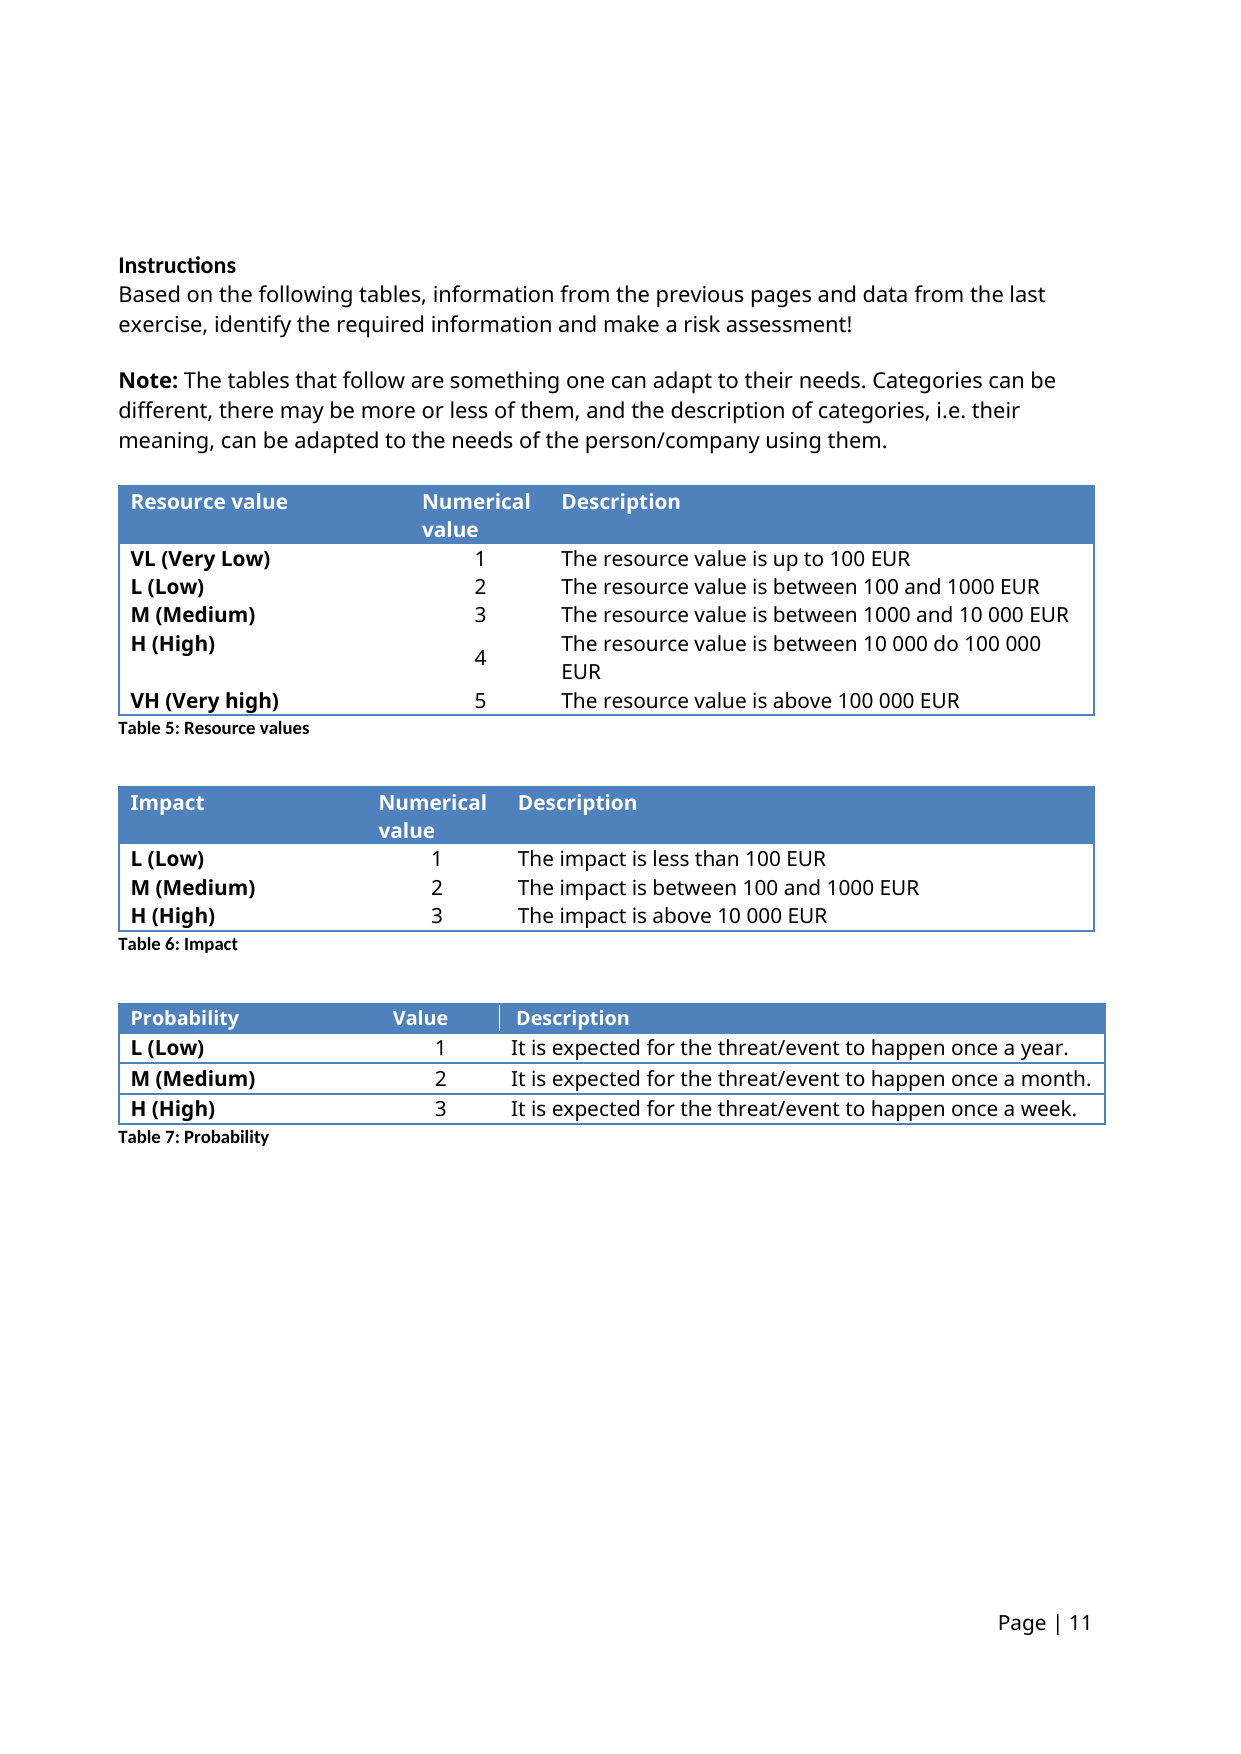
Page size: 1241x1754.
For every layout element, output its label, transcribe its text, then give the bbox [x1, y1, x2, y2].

table_cell 3 [381, 1095, 499, 1123]
text Instructions [118, 250, 1092, 279]
table_cell 3 [411, 601, 550, 629]
table_header Resource value [120, 487, 411, 544]
text Table 7: Probability [118, 1125, 1092, 1148]
table_cell 1 [367, 845, 506, 873]
table_cell 1 [411, 544, 550, 572]
table_cell The resource value is up to 100 EUR [550, 544, 1093, 572]
table_cell The impact is less than 100 EUR [506, 845, 1093, 873]
table_cell It is expected for the threat/event to happen once a week. [500, 1095, 1104, 1123]
table_cell It is expected for the threat/event to happen once a month. [500, 1064, 1104, 1092]
table_cell VL (Very Low) [120, 544, 411, 572]
table_cell L (Low) [120, 572, 411, 601]
table_cell VH (Very high) [120, 686, 411, 714]
table_cell 1 [381, 1034, 499, 1062]
table_cell It is expected for the threat/event to happen once a year. [500, 1034, 1104, 1062]
table_cell The resource value is between 100 and 1000 EUR [550, 572, 1093, 601]
table_cell 5 [411, 686, 550, 714]
table_cell 4 [411, 629, 550, 686]
table_cell The resource value is between 1000 and 10 000 EUR [550, 601, 1093, 629]
table_header Description [506, 788, 1093, 844]
table_cell H (High) [120, 901, 367, 930]
table_cell L (Low) [120, 845, 367, 873]
table_cell The impact is between 100 and 1000 EUR [506, 873, 1093, 901]
text Table 6: Impact [118, 932, 1092, 955]
table_header Impact [120, 788, 367, 844]
table_cell 3 [367, 901, 506, 930]
table_cell M (Medium) [120, 873, 367, 901]
table_cell 2 [381, 1064, 499, 1092]
table_header Value [381, 1005, 499, 1031]
table_header Probability [120, 1005, 381, 1031]
table_cell M (Medium) [120, 1064, 381, 1092]
table_cell 2 [411, 572, 550, 601]
table_cell H (High) [120, 1095, 381, 1123]
table_cell H (High) [120, 629, 411, 686]
table_header Numerical value [367, 788, 506, 844]
table_cell The resource value is between 10 000 do 100 000 EUR [550, 629, 1093, 686]
table_cell L (Low) [120, 1034, 381, 1062]
table_cell The impact is above 10 000 EUR [506, 901, 1093, 930]
table_header Numerical value [411, 487, 550, 544]
text Based on the following tables, information from the previous pages and data from the last exercise, identify the required information and make a risk assessment! [118, 279, 1092, 339]
text Note: The tables that follow are something one can adapt to their needs. Categories can be different, there may be more or less of them, and the description of categories, i.e. their meaning, can be adapted to the needs of the person/company using them. [118, 366, 1092, 455]
table_header Description [500, 1005, 1104, 1031]
text Table 5: Resource values [118, 716, 1092, 739]
table_cell 2 [367, 873, 506, 901]
table_header Description [550, 487, 1093, 544]
table_cell M (Medium) [120, 601, 411, 629]
table_cell The resource value is above 100 000 EUR [550, 686, 1093, 714]
